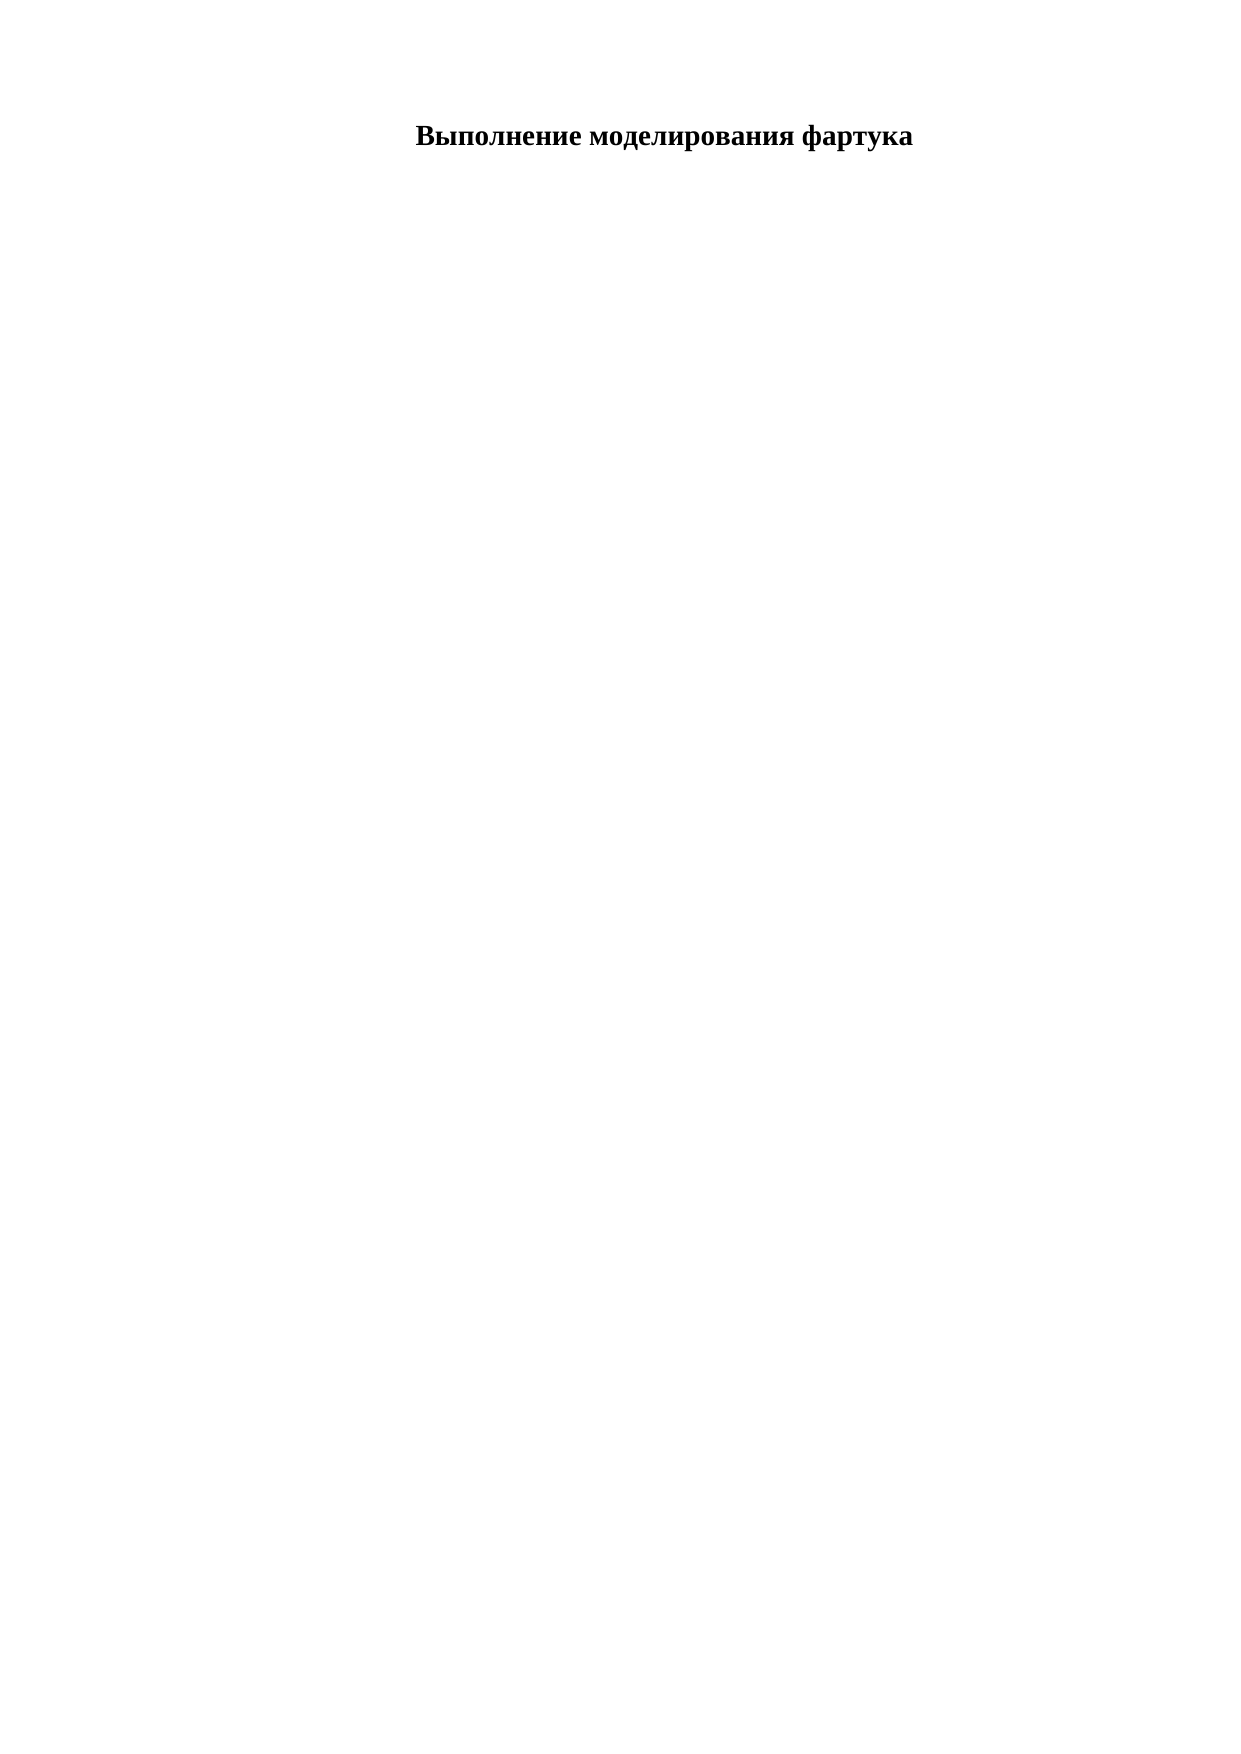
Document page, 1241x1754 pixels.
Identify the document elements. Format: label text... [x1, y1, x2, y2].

text Выполнение моделирования фартука [177, 118, 1152, 152]
